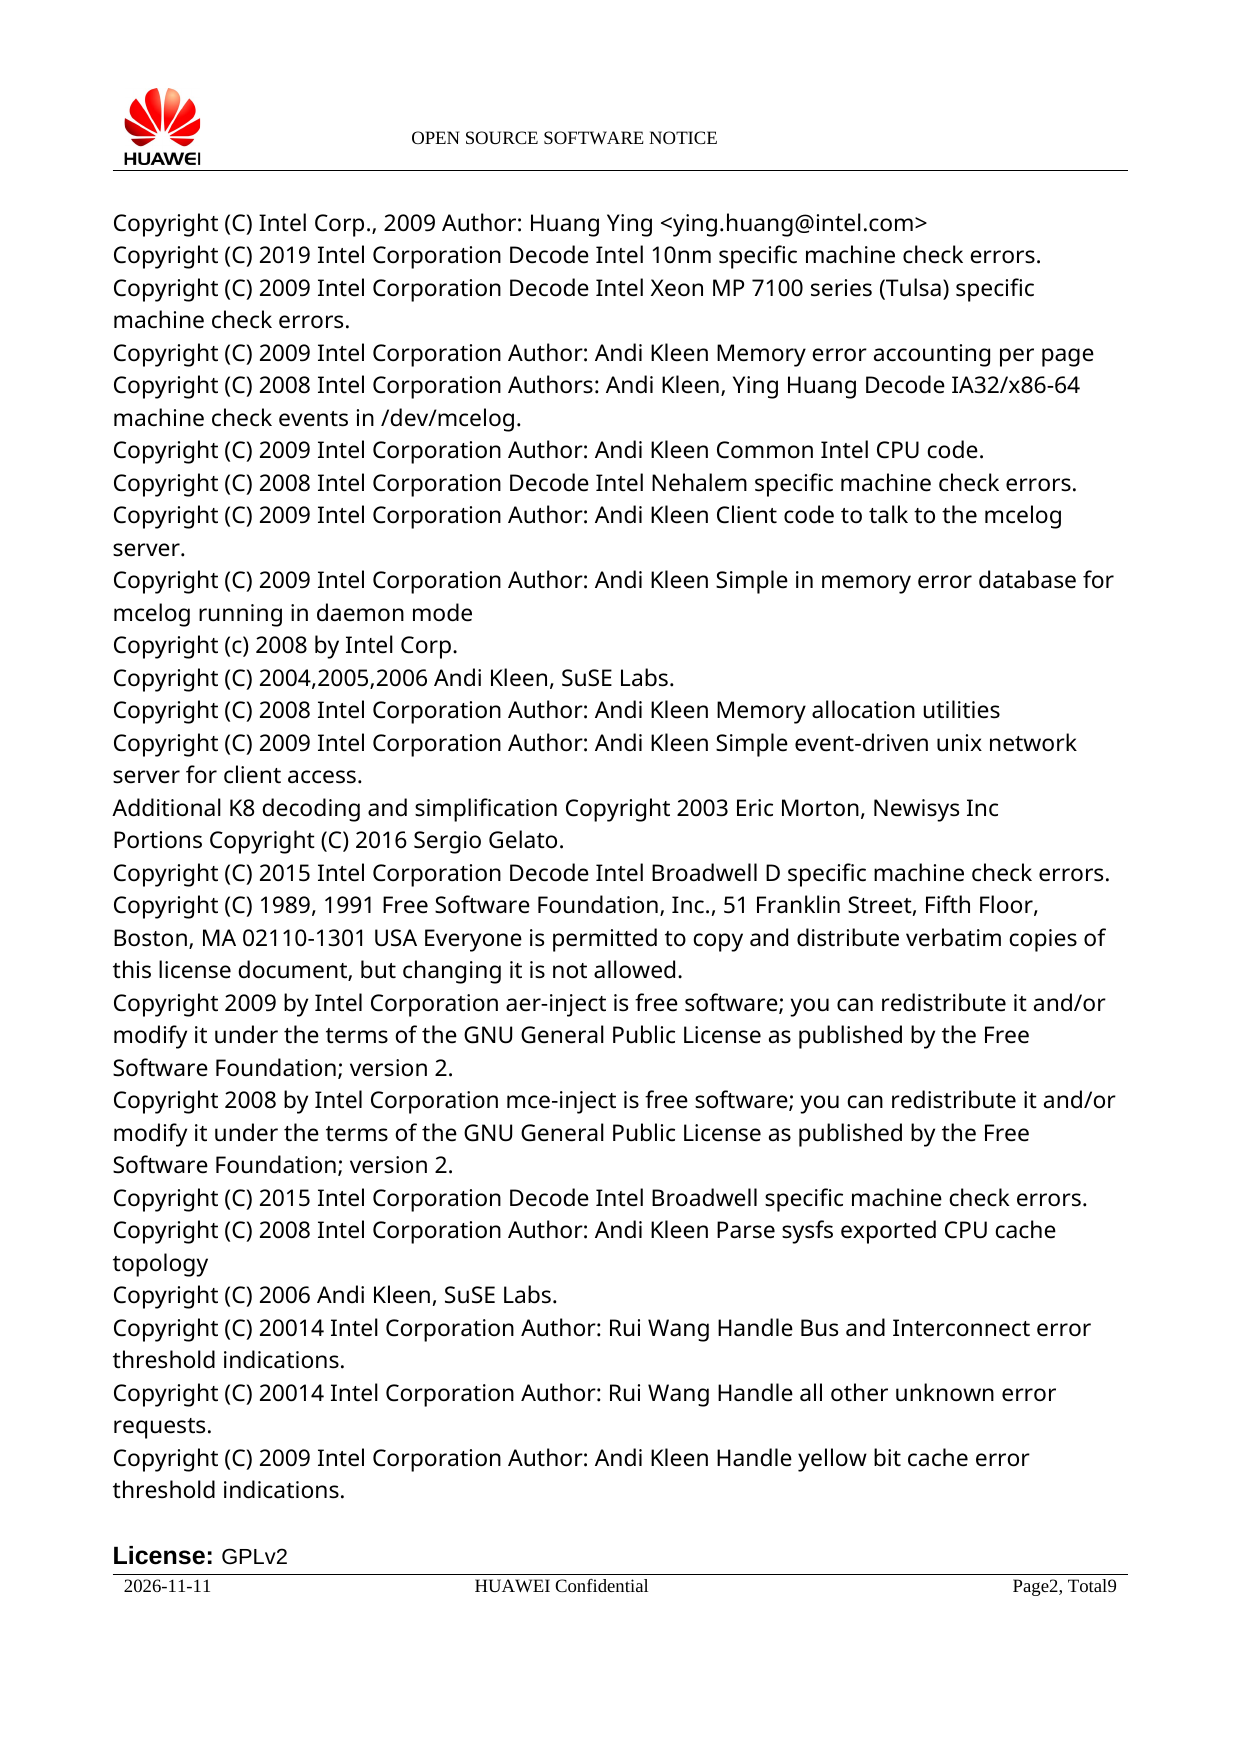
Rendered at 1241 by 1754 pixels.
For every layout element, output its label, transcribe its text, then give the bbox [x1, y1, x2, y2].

picture [124, 88, 201, 165]
text License: GPLv2 [112, 1539, 1128, 1571]
